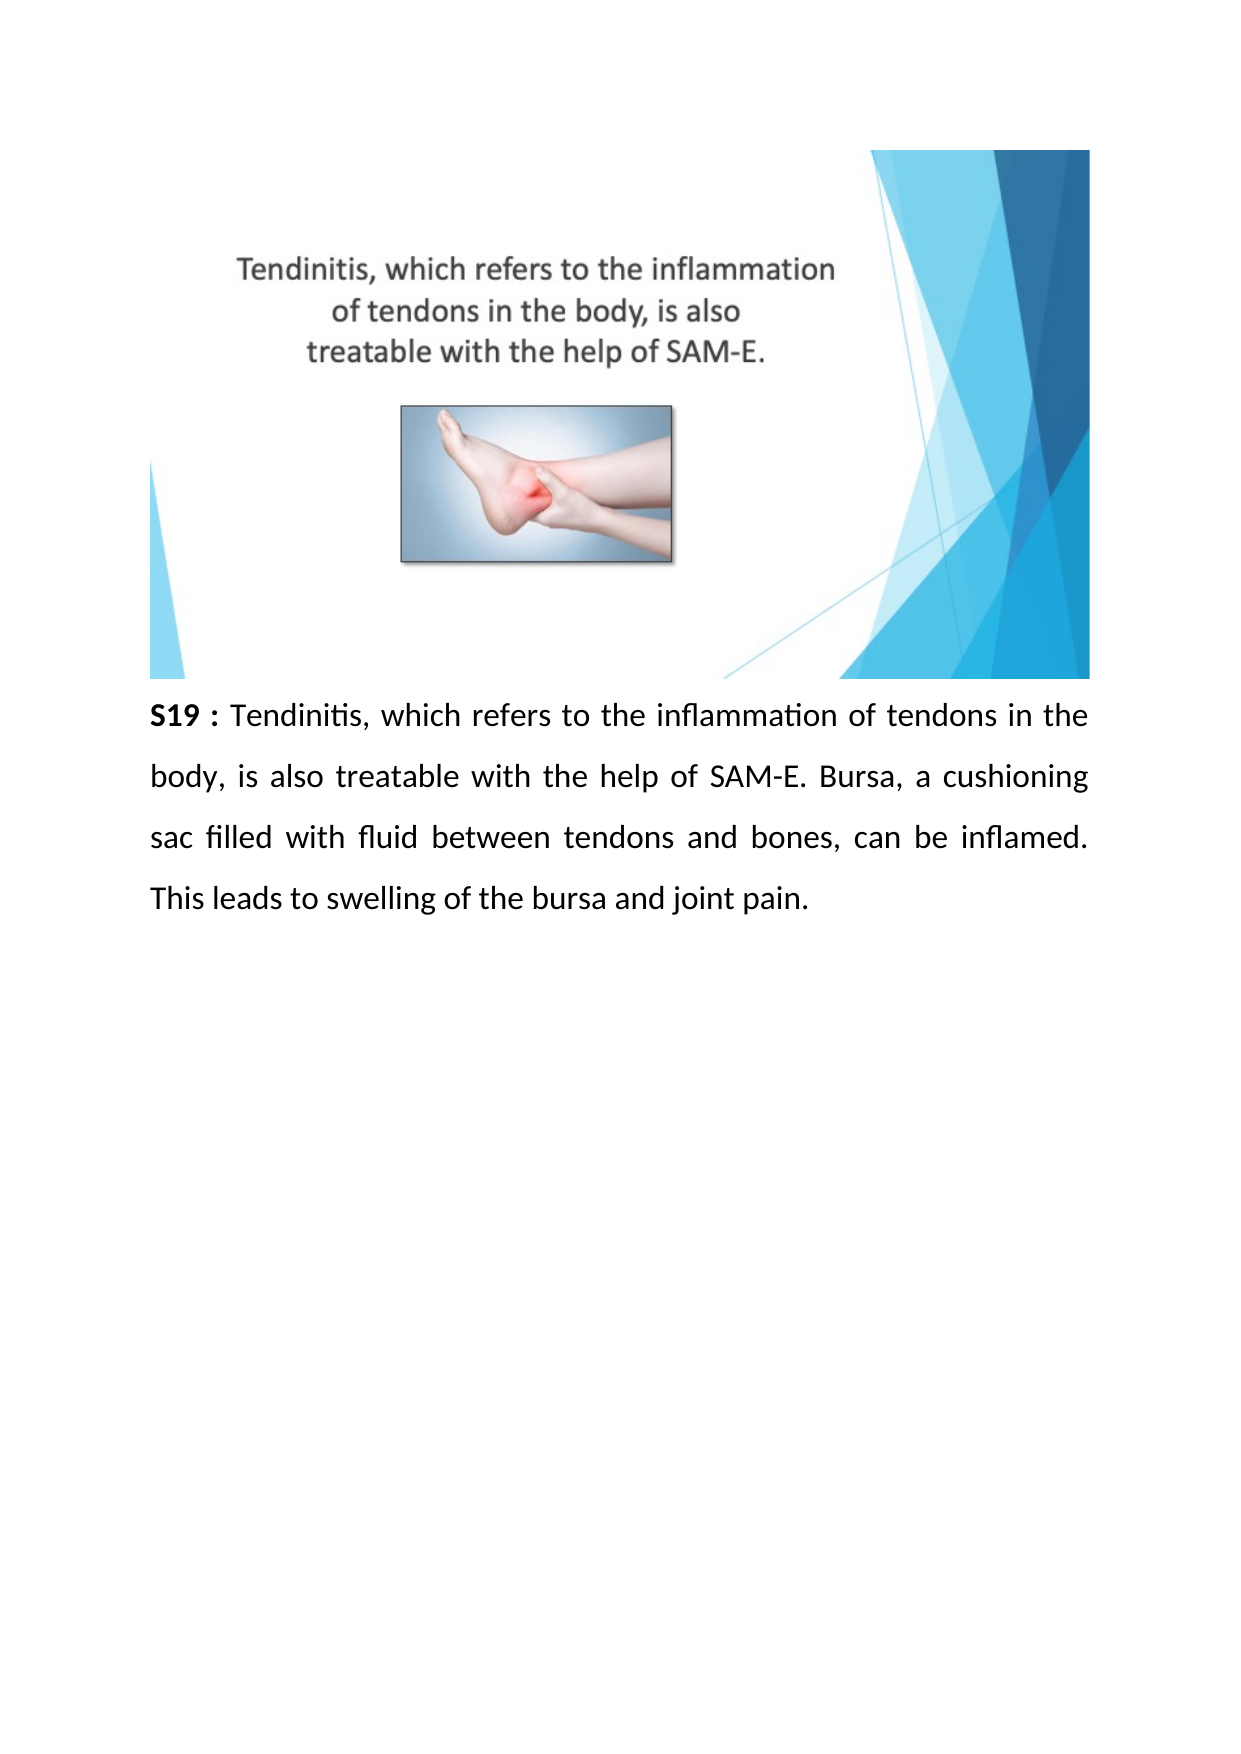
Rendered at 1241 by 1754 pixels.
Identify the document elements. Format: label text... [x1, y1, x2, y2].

text S19 : Tendinitis, which refers to the inflammation of tendons in the body, is also treatable with the help of SAM-E. Bursa, a cushioning sac filled with fluid between tendons and bones, can be inflamed. This leads to swelling of the bursa and joint pain. [150, 694, 1090, 918]
picture [150, 150, 1090, 679]
